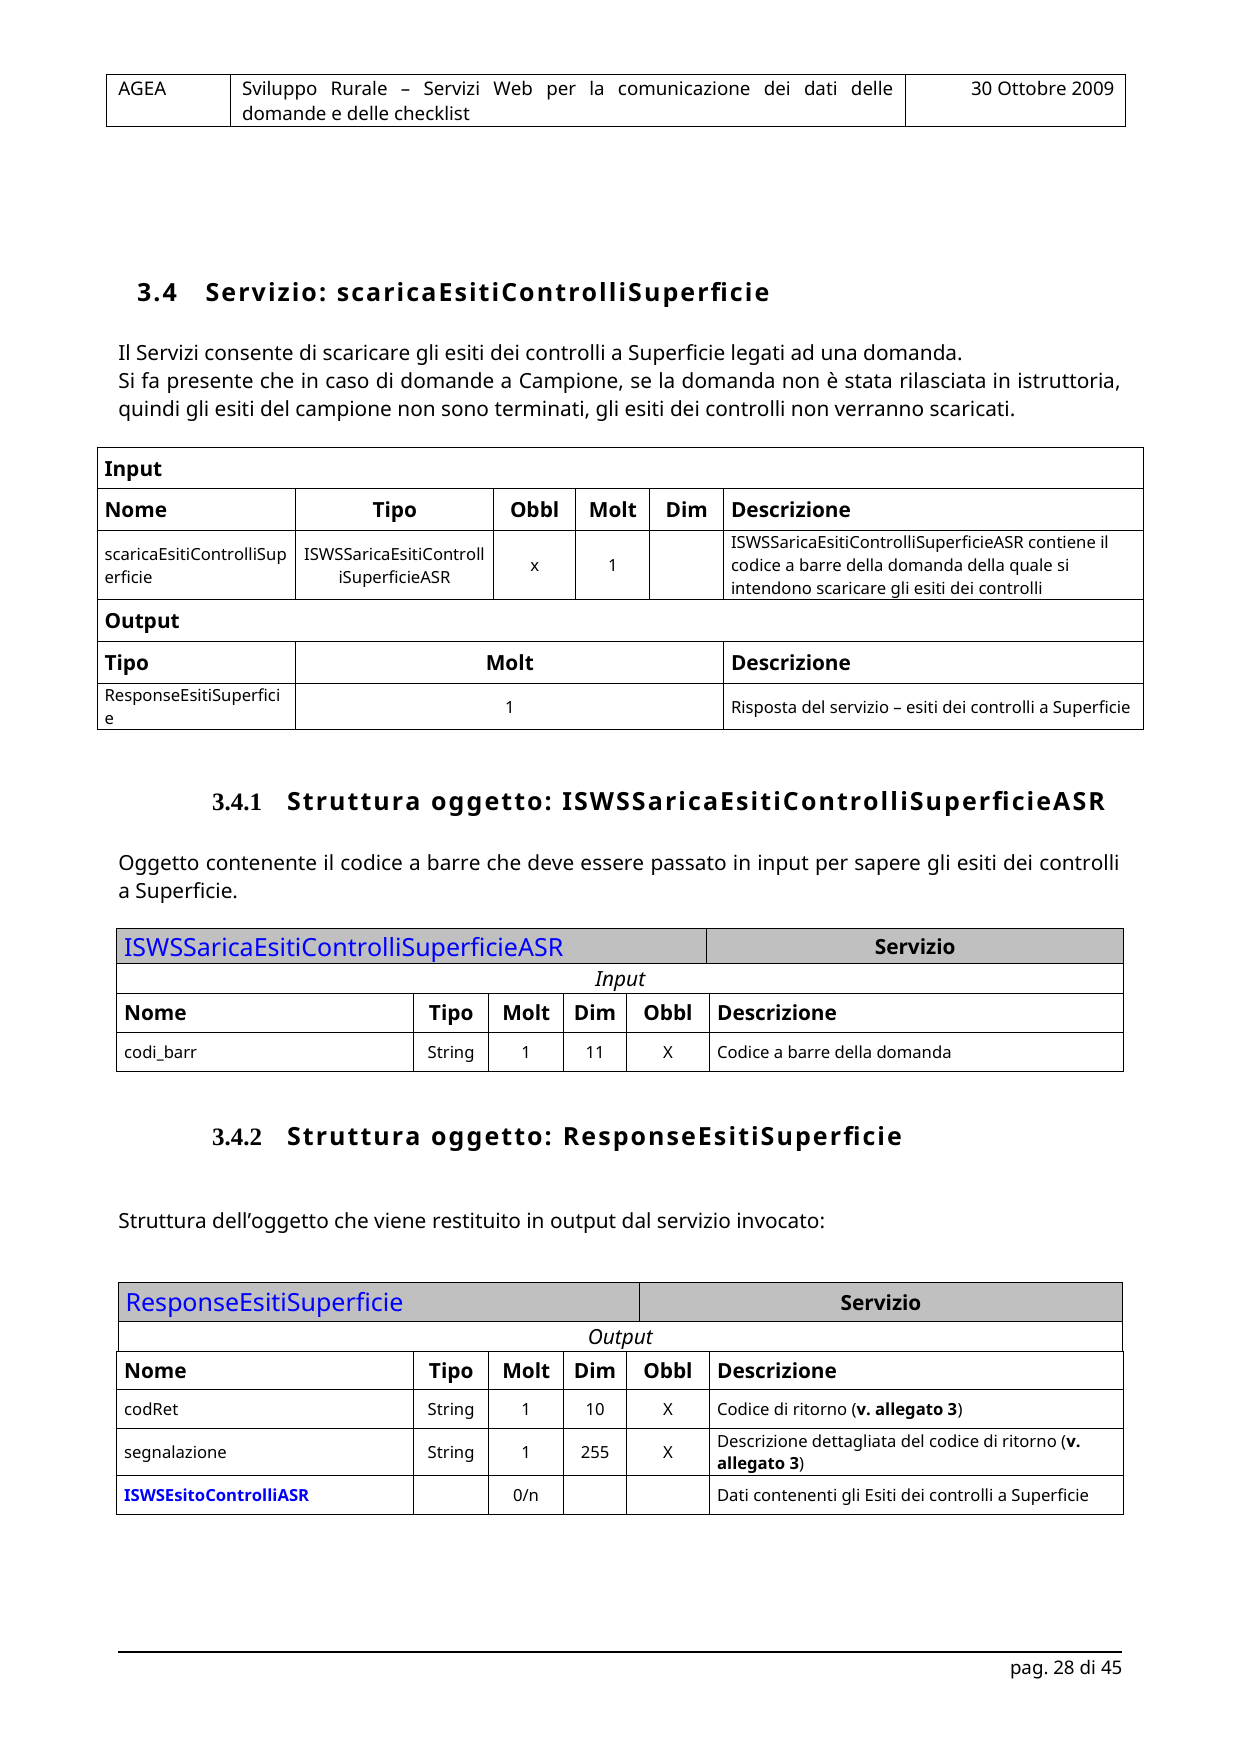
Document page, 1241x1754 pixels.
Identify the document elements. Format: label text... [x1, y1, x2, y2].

table_cell ISWSSaricaEsitiControlliSuperficieASR contiene il codice a barre della domanda della quale si intendono scaricare gli esiti dei controlli [724, 531, 1143, 599]
table_cell Descrizione dettagliata del codice di ritorno (v. allegato 3) [710, 1429, 1123, 1475]
table_cell 255 [564, 1429, 626, 1475]
table_cell X [627, 1429, 709, 1475]
table_cell Descrizione [724, 489, 1143, 530]
subtitle Servizio: scaricaEsitiControlliSuperficie [137, 274, 1122, 308]
table_cell [564, 1476, 626, 1513]
table_cell ISWSSaricaEsitiControlliSuperficieASR [296, 531, 493, 599]
table_header ResponseEsitiSuperficie [119, 1283, 639, 1321]
table_cell 1 [489, 1390, 563, 1428]
table_cell Dati contenenti gli Esiti dei controlli a Superficie [710, 1476, 1123, 1513]
table_cell String [414, 1390, 488, 1428]
table_cell [627, 1476, 709, 1513]
table_cell String [414, 1033, 488, 1071]
subtitle Struttura oggetto: ISWSSaricaEsitiControlliSuperficieASR [212, 784, 1122, 818]
table_cell 1 [576, 531, 649, 599]
table_cell Molt [489, 994, 563, 1032]
text Il Servizi consente di scaricare gli esiti dei controlli a Superficie legati ad una domanda. [118, 338, 1122, 366]
table_cell Molt [296, 642, 723, 683]
table_cell scaricaEsitiControlliSuperficie [98, 531, 295, 599]
table_cell 1 [489, 1429, 563, 1475]
table_cell Descrizione [710, 1352, 1123, 1389]
table_cell codi_barr [117, 1033, 413, 1071]
table_header Input [98, 448, 1143, 488]
subtitle Struttura oggetto: ResponseEsitiSuperficie [212, 1119, 1122, 1153]
table_cell Tipo [414, 994, 488, 1032]
text Si fa presente che in caso di domande a Campione, se la domanda non è stata rilasciata in istruttoria, quindi gli esiti del campione non sono terminati, gli esiti dei controlli non verranno scaricati. [118, 366, 1122, 423]
table_cell 11 [564, 1033, 626, 1071]
table_header ISWSSaricaEsitiControlliSuperficieASR [117, 929, 706, 963]
table_cell codRet [117, 1390, 413, 1428]
table_cell segnalazione [117, 1429, 413, 1475]
table_cell Codice a barre della domanda [710, 1033, 1123, 1071]
table_cell Dim [564, 994, 626, 1032]
table_cell 1 [489, 1033, 563, 1071]
table_cell X [627, 1390, 709, 1428]
table_cell 0/n [489, 1476, 563, 1513]
text Oggetto contenente il codice a barre che deve essere passato in input per sapere gli esiti dei controlli a Superficie. [118, 848, 1122, 904]
table_cell Risposta del servizio – esiti dei controlli a Superficie [724, 684, 1143, 729]
table_cell Descrizione [710, 994, 1123, 1032]
table_cell Input [117, 964, 1123, 993]
table_cell 1 [296, 684, 723, 729]
table_header Servizio [707, 929, 1123, 963]
table_cell Descrizione [724, 642, 1143, 683]
table_cell 10 [564, 1390, 626, 1428]
table_cell Nome [98, 489, 295, 530]
table_cell Obbl [627, 1352, 709, 1389]
table_cell Molt [576, 489, 649, 530]
table_cell Nome [117, 994, 413, 1032]
table_cell Tipo [98, 642, 295, 683]
table_cell ISWSEsitoControlliASR [117, 1476, 413, 1513]
table_cell [650, 531, 723, 599]
table_cell Output [98, 600, 1143, 641]
table_cell Tipo [296, 489, 493, 530]
table_cell String [414, 1429, 488, 1475]
table_cell Codice di ritorno (v. allegato 3) [710, 1390, 1123, 1428]
table_cell [414, 1476, 488, 1513]
table_cell Nome [117, 1352, 413, 1389]
table_cell x [494, 531, 575, 599]
table_header Servizio [640, 1283, 1122, 1321]
table_cell Molt [489, 1352, 563, 1389]
table_cell Dim [564, 1352, 626, 1389]
table_cell Output [119, 1322, 1122, 1351]
text Struttura dell’oggetto che viene restituito in output dal servizio invocato: [118, 1206, 1122, 1235]
table_cell Dim [650, 489, 723, 530]
table_cell Tipo [414, 1352, 488, 1389]
table_cell ResponseEsitiSuperficie [98, 684, 295, 729]
table_cell Obbl [494, 489, 575, 530]
table_cell Obbl [627, 994, 709, 1032]
table_cell X [627, 1033, 709, 1071]
